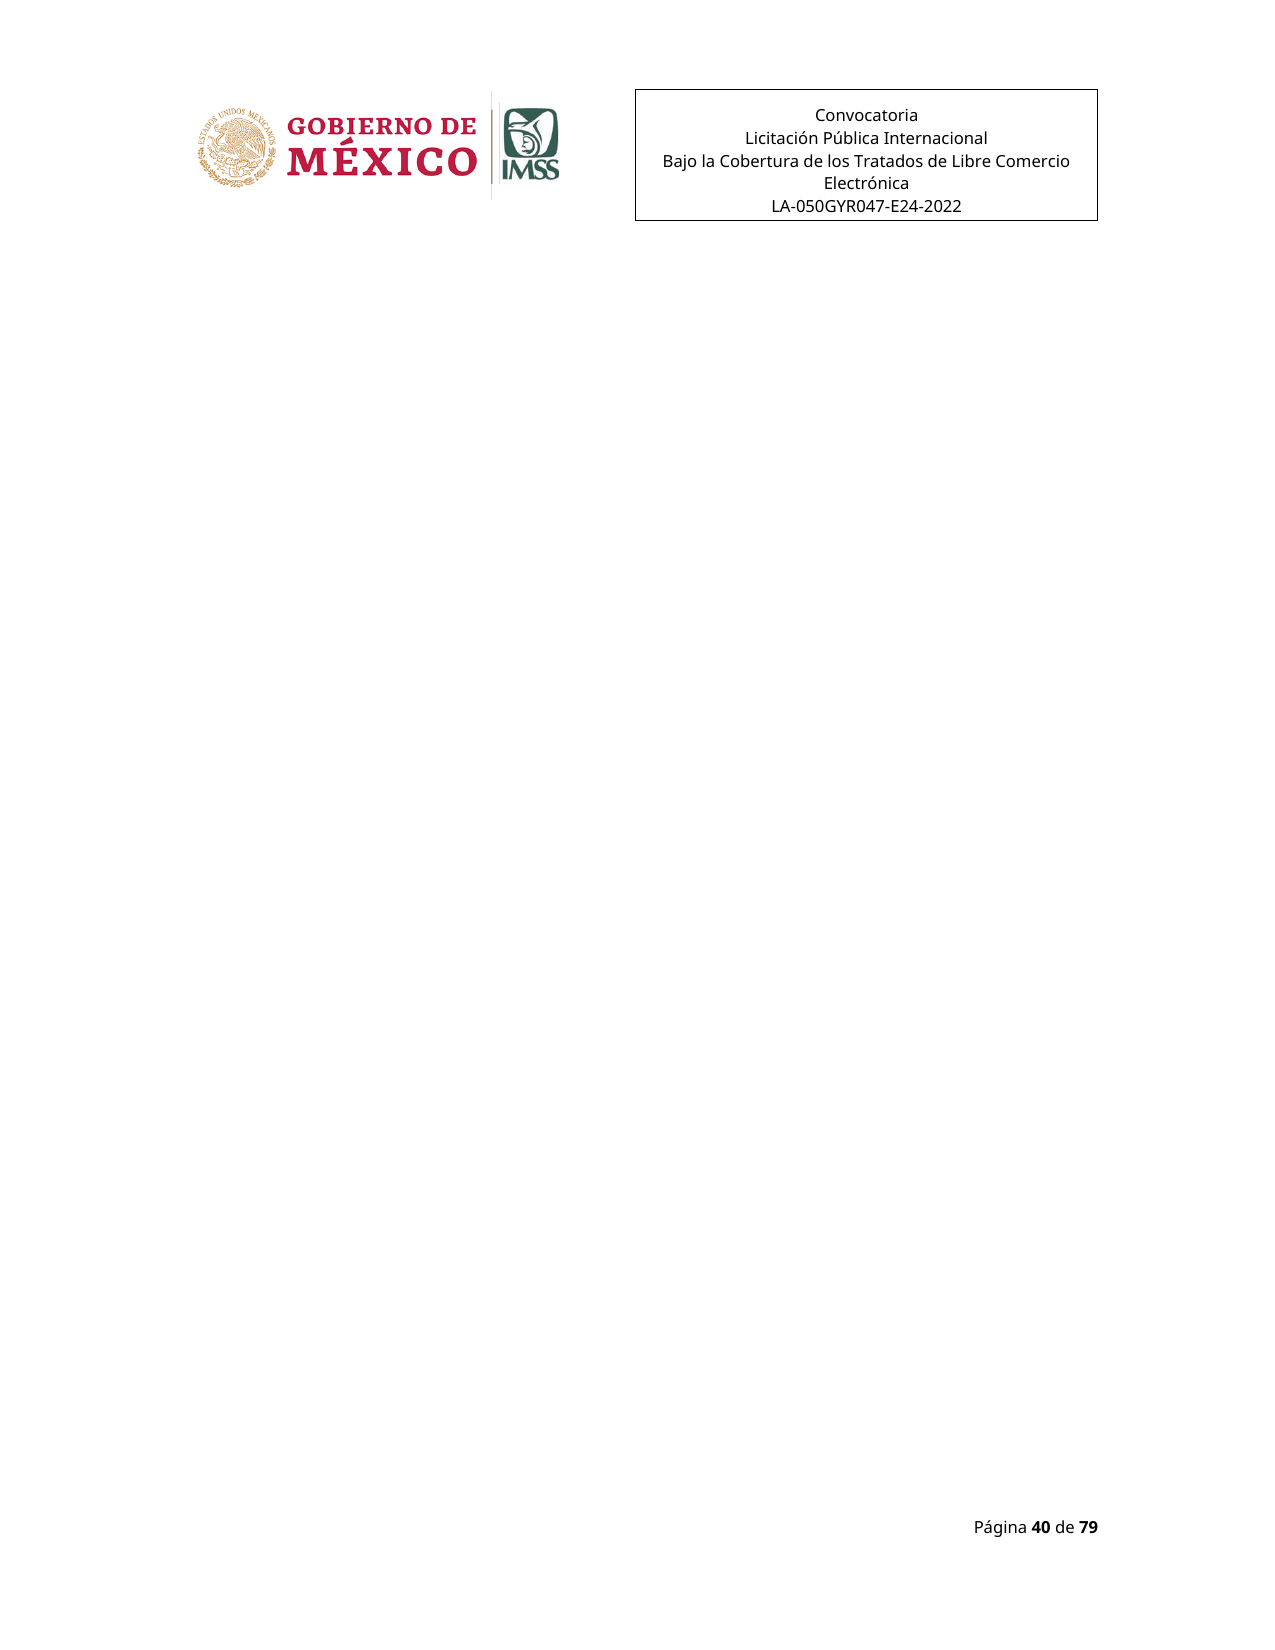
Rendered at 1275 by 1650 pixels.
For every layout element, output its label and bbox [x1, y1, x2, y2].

picture [188, 91, 560, 200]
